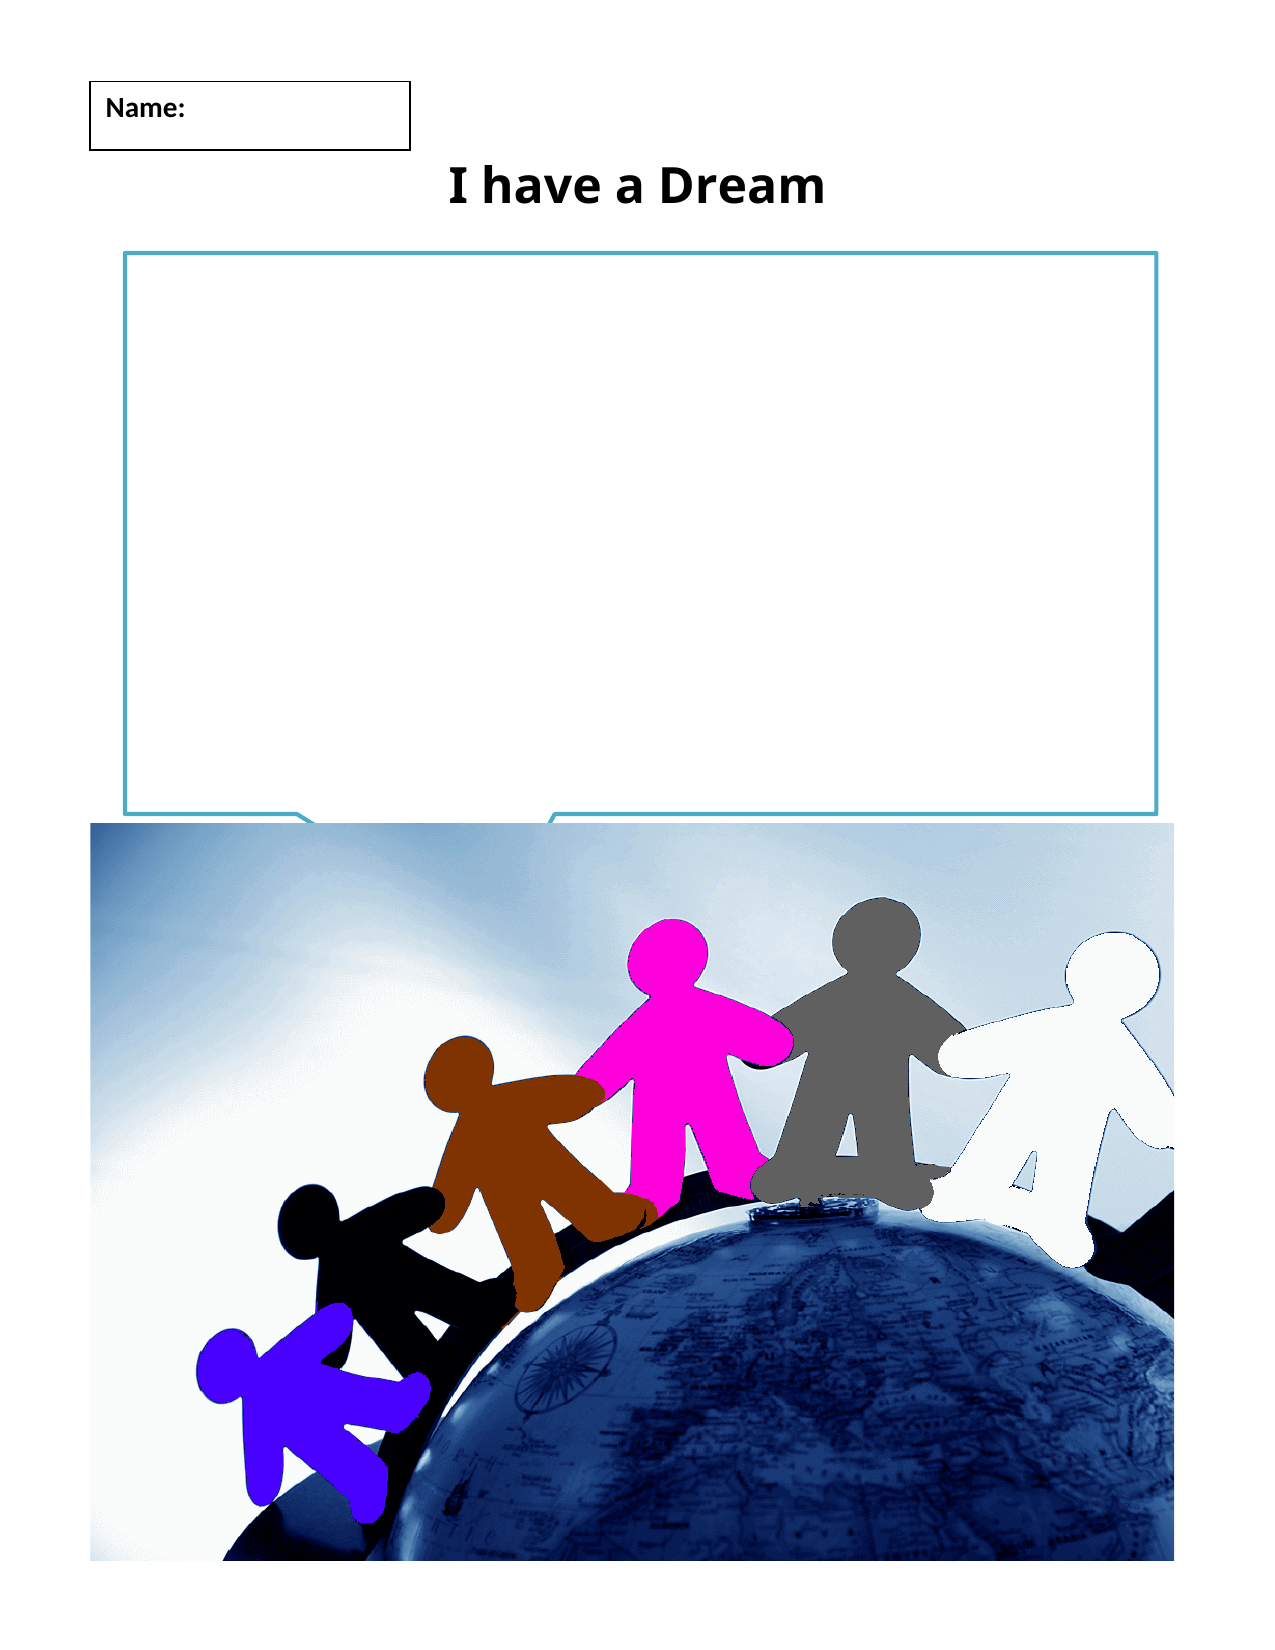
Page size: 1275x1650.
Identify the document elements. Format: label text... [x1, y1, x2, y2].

text I have a Dream [150, 150, 1125, 218]
picture [90, 823, 1174, 1560]
